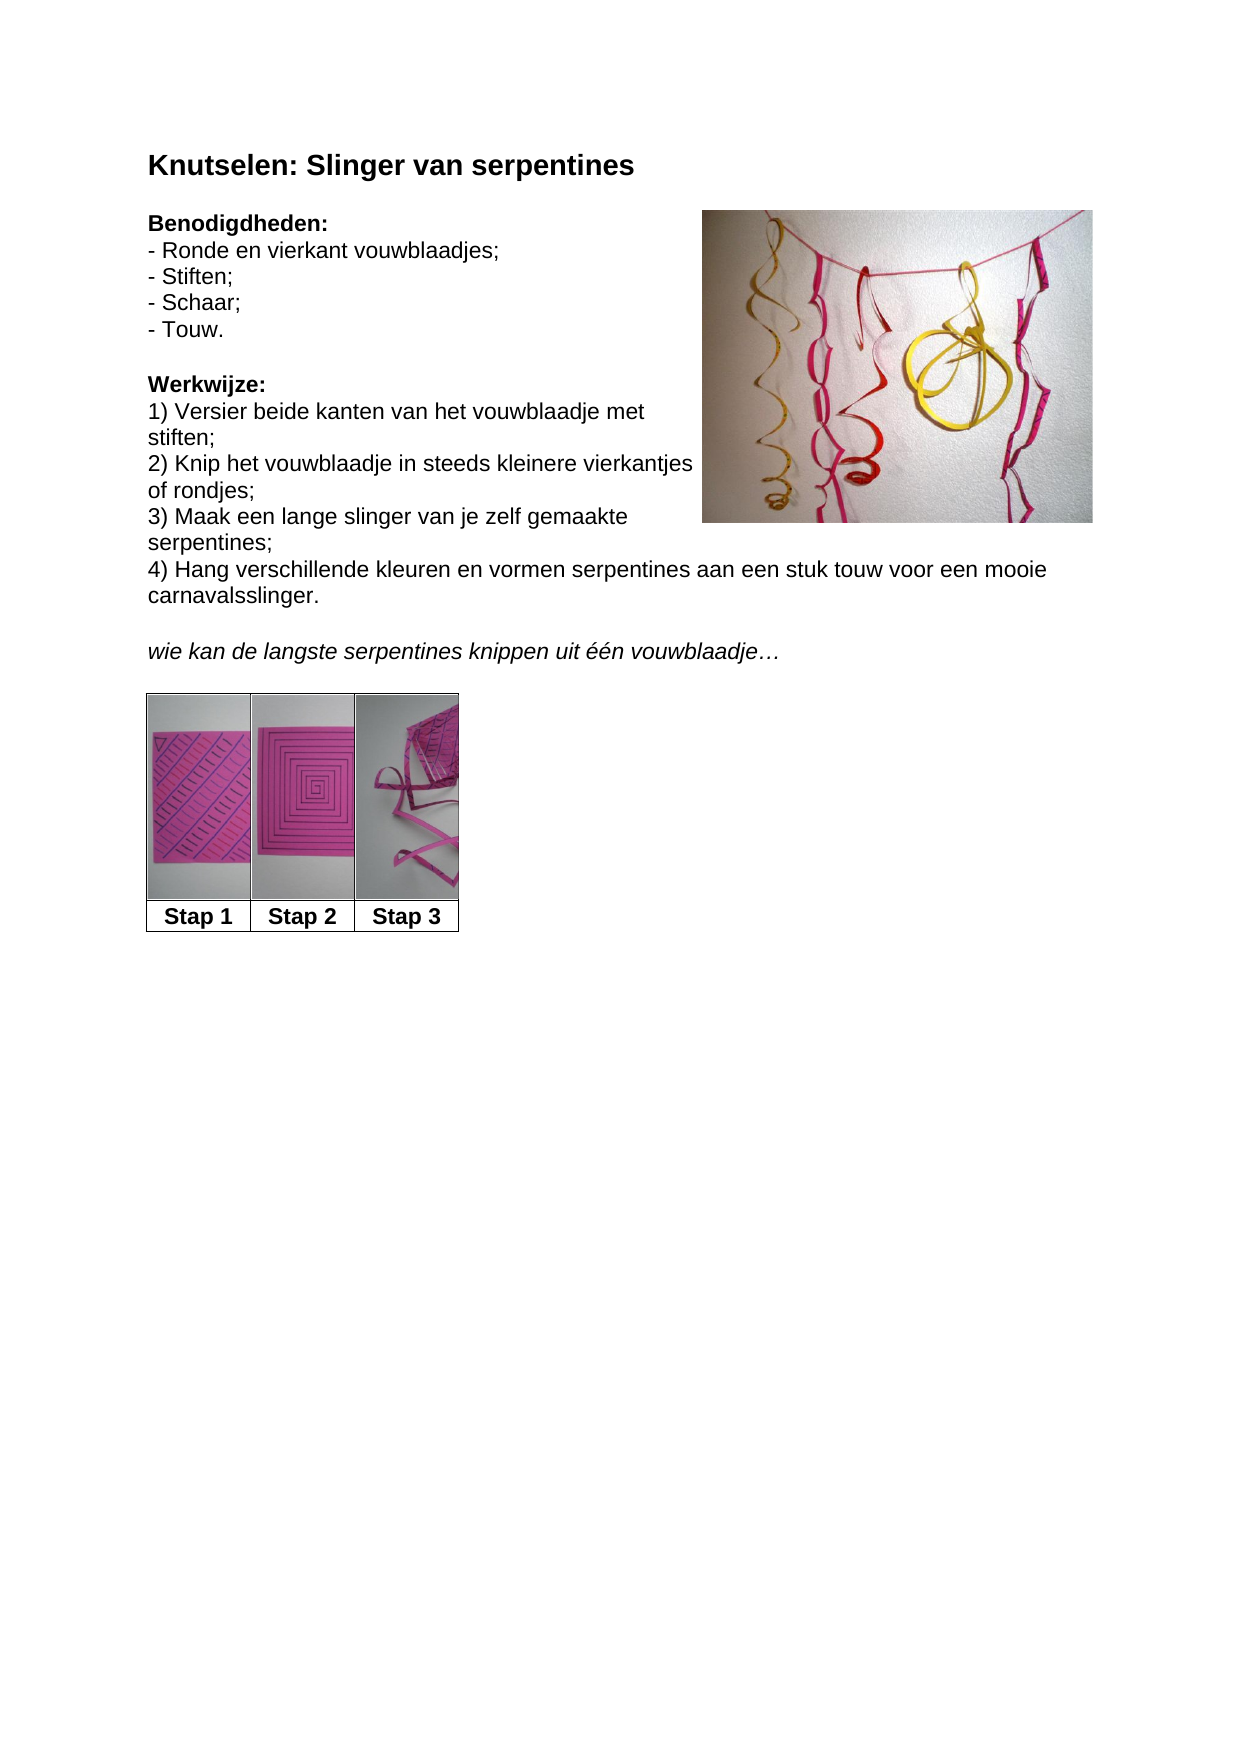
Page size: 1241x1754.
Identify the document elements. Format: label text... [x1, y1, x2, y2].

picture [252, 695, 459, 899]
picture [702, 210, 1093, 523]
text Werkwijze: 1) Versier beide kanten van het vouwblaadje met stiften; 2) Knip het vouwblaadje in steeds kleinere vierkantjes of rondjes; 3) Maak een lange slinger van je zelf gemaakte serpentines; 4) Hang verschillende kleuren en vormen serpentines aan een stuk touw voor een mooie carnavalsslinger. [148, 371, 1093, 608]
text Benodigdheden: - Ronde en vierkant vouwblaadjes; - Stiften; - Schaar; - Touw. [148, 210, 702, 342]
picture [147, 695, 251, 899]
table_cell Stap 1 [147, 901, 250, 931]
text wie kan de langste serpentines knippen uit één vouwblaadje… [148, 638, 1093, 664]
text Knutselen: Slinger van serpentines [148, 148, 1093, 181]
table_cell Stap 3 [355, 901, 458, 931]
table_cell Stap 2 [251, 901, 354, 931]
